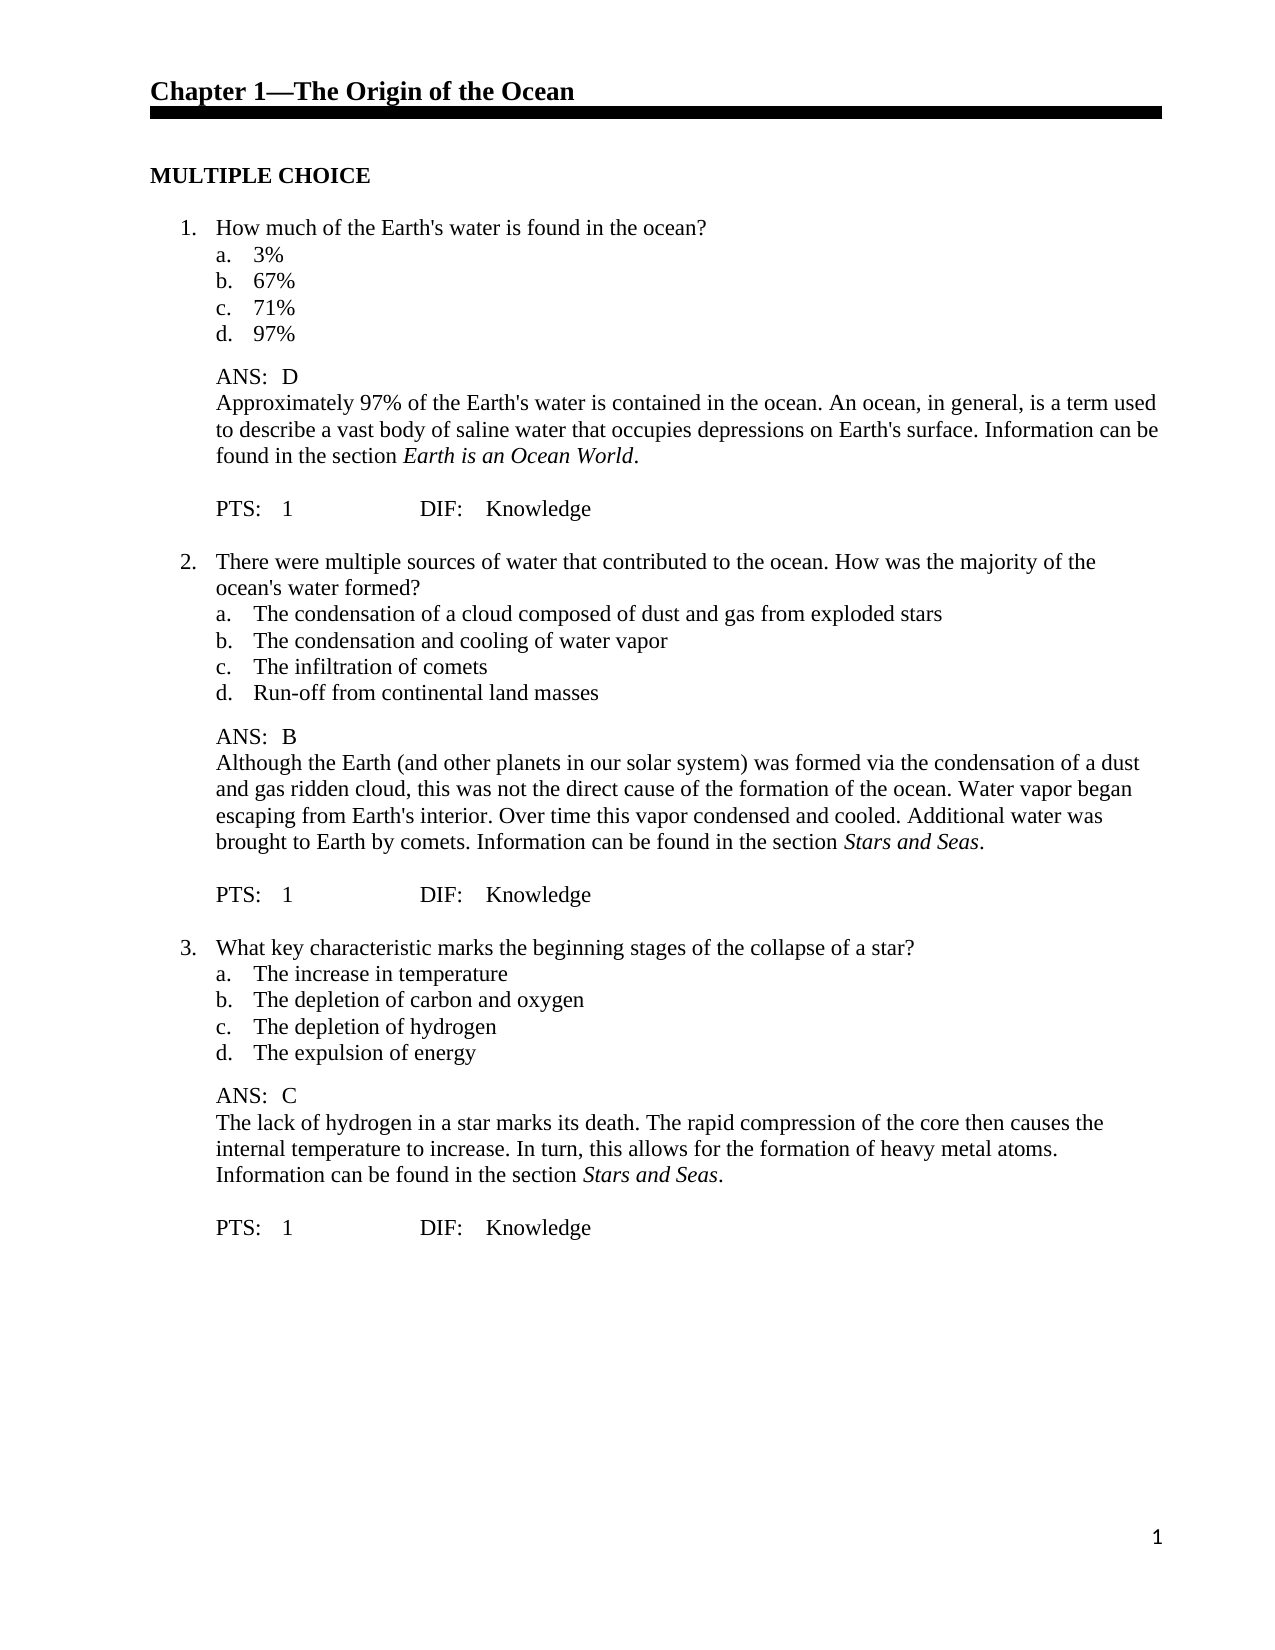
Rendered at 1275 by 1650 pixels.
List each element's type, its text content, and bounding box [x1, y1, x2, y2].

table_header a. [211, 600, 248, 627]
table_cell d. [211, 680, 248, 706]
text ANS: D [216, 363, 1162, 389]
table_cell d. [211, 320, 248, 346]
text Approximately 97% of the Earth's water is contained in the ocean. An ocean, in general, is a term used to describe a vast body of saline water that occupies depressions on Earth's surface. Information can be found in the section Earth is an Ocean World. [216, 389, 1162, 468]
table_cell The infiltration of comets [249, 653, 1092, 679]
table_cell Run-off from continental land masses [249, 680, 1092, 706]
table_header a. [211, 241, 248, 267]
text MULTIPLE CHOICE [150, 162, 1162, 188]
text Although the Earth (and other planets in our solar system) was formed via the condensation of a dust and gas ridden cloud, this was not the direct cause of the formation of the ocean. Water vapor began escaping from Earth's interior. Over time this vapor condensed and cooled. Additional water was brought to Earth by comets. Information can be found in the section Stars and Seas. [216, 749, 1162, 854]
text PTS: 1 DIF: Knowledge [216, 881, 1162, 907]
text 2. There were multiple sources of water that contributed to the ocean. How was the majority of the ocean's water formed? [150, 548, 1162, 600]
table_header a. [211, 960, 248, 986]
text 3. What key characteristic marks the beginning stages of the collapse of a star? [150, 934, 1162, 960]
text PTS: 1 DIF: Knowledge [216, 1214, 1162, 1241]
table_cell 67% [249, 267, 1092, 293]
text Chapter 1—The Origin of the Ocean [150, 75, 1162, 106]
table_cell c. [211, 294, 248, 320]
text PTS: 1 DIF: Knowledge [216, 495, 1162, 521]
text ANS: C [216, 1082, 1162, 1109]
table_cell 71% [249, 294, 1092, 320]
table_cell b. [211, 267, 248, 293]
table_cell The condensation and cooling of water vapor [249, 627, 1092, 653]
table_cell d. [211, 1039, 248, 1065]
table_cell The expulsion of energy [249, 1039, 1092, 1065]
table_cell c. [211, 1013, 248, 1039]
table_cell c. [211, 653, 248, 679]
table_header The condensation of a cloud composed of dust and gas from exploded stars [249, 600, 1092, 627]
text 1. How much of the Earth's water is found in the ocean? [150, 214, 1162, 241]
table_header The increase in temperature [249, 960, 1092, 986]
table_cell b. [211, 627, 248, 653]
table_cell b. [211, 986, 248, 1013]
table_cell 97% [249, 320, 1092, 346]
text ANS: B [216, 723, 1162, 749]
table_header 3% [249, 241, 1092, 267]
table_cell The depletion of carbon and oxygen [249, 986, 1092, 1013]
text The lack of hydrogen in a star marks its death. The rapid compression of the core then causes the internal temperature to increase. In turn, this allows for the formation of heavy metal atoms. Information can be found in the section Stars and Seas. [216, 1109, 1162, 1188]
table_cell The depletion of hydrogen [249, 1013, 1092, 1039]
